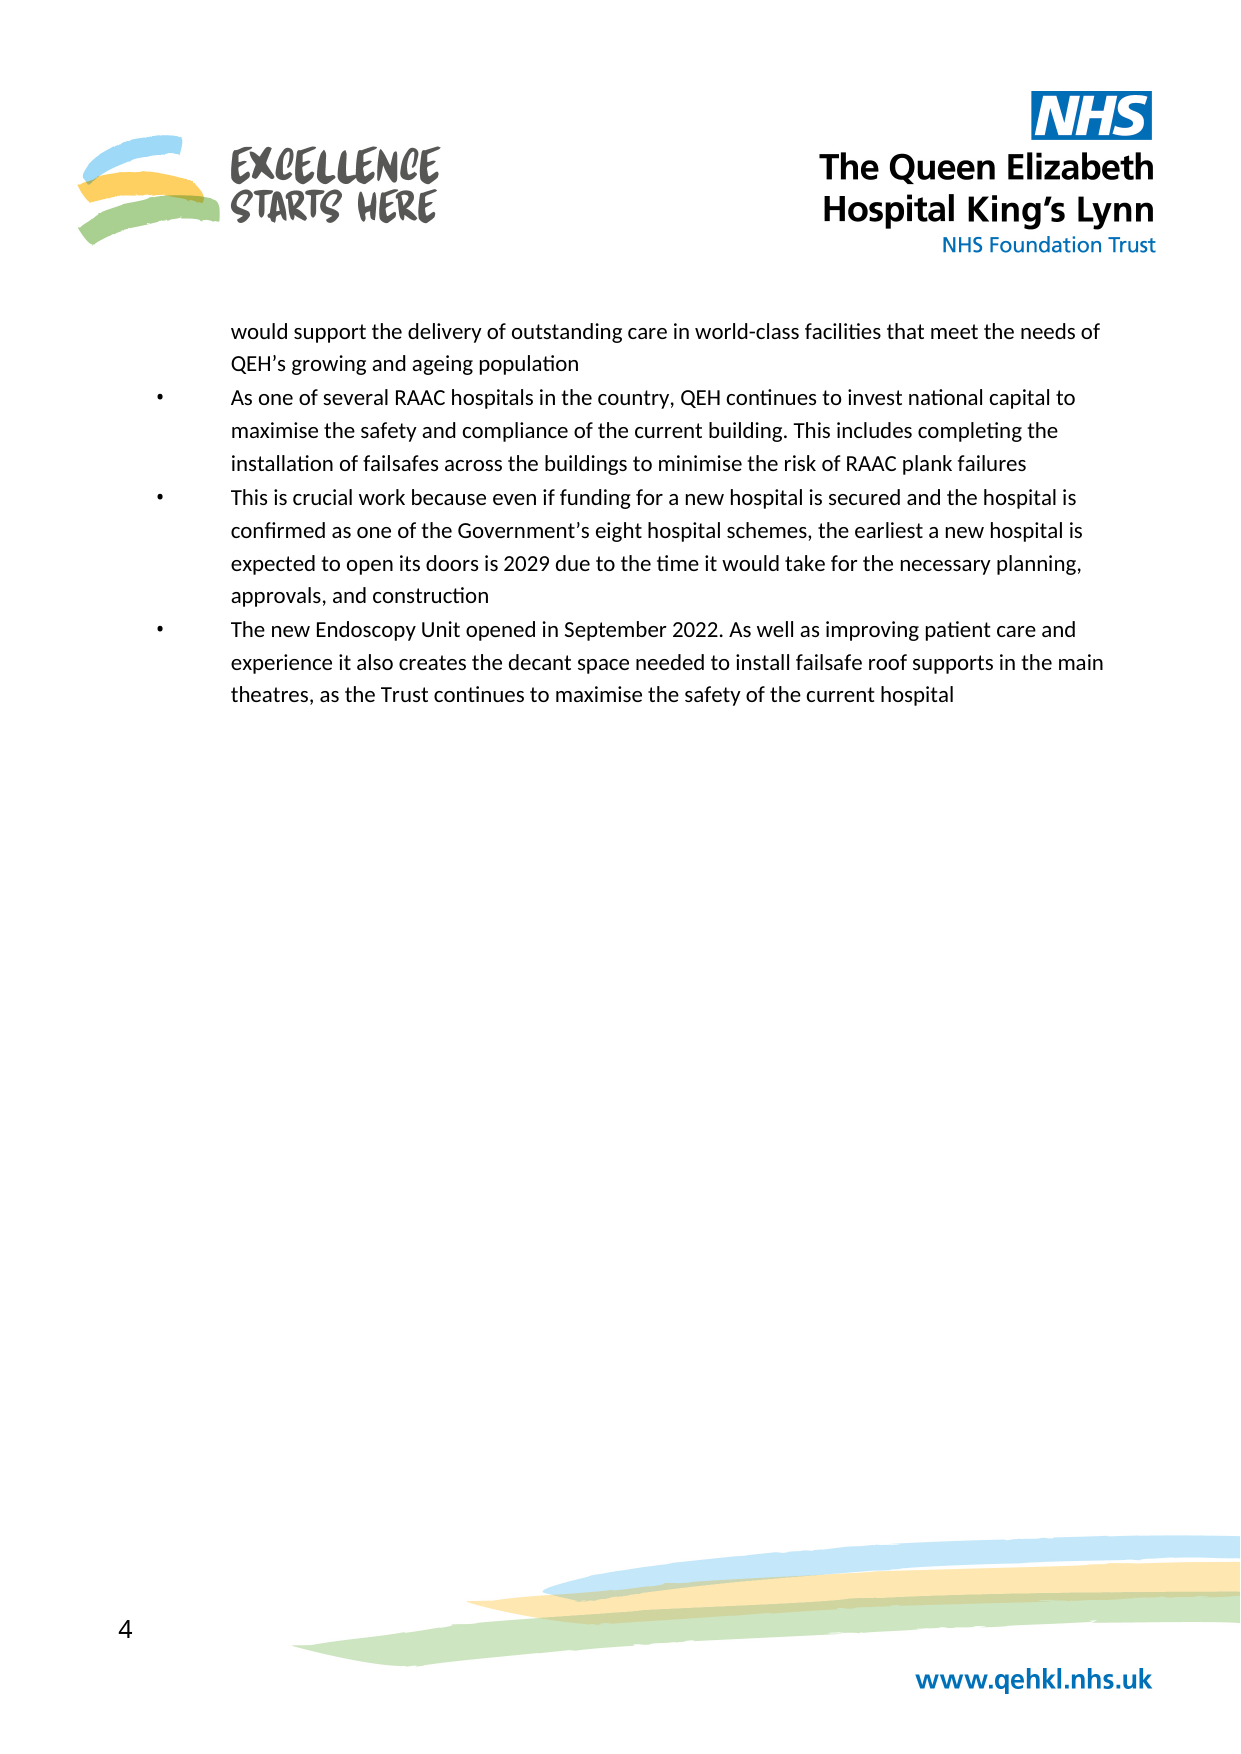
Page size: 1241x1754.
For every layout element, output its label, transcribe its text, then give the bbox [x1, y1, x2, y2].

picture [0, 1, 1241, 1754]
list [156, 317, 1122, 377]
list The new Endoscopy Unit opened in September 2022. As well as improving patient care and experience it also creates the decant space needed to install failsafe roof supports in the main theatres, as the Trust continues to maximise the safety of the current hospital [156, 613, 1122, 709]
list As one of several RAAC hospitals in the country, QEH continues to invest national capital to maximise the safety and compliance of the current building. This includes completing the installation of failsafes across the buildings to minimise the risk of RAAC plank failures [156, 381, 1122, 477]
list This is crucial work because even if funding for a new hospital is secured and the hospital is confirmed as one of the Government’s eight hospital schemes, the earliest a new hospital is expected to open its doors is 2029 due to the time it would take for the necessary planning, approvals, and construction [156, 481, 1122, 609]
